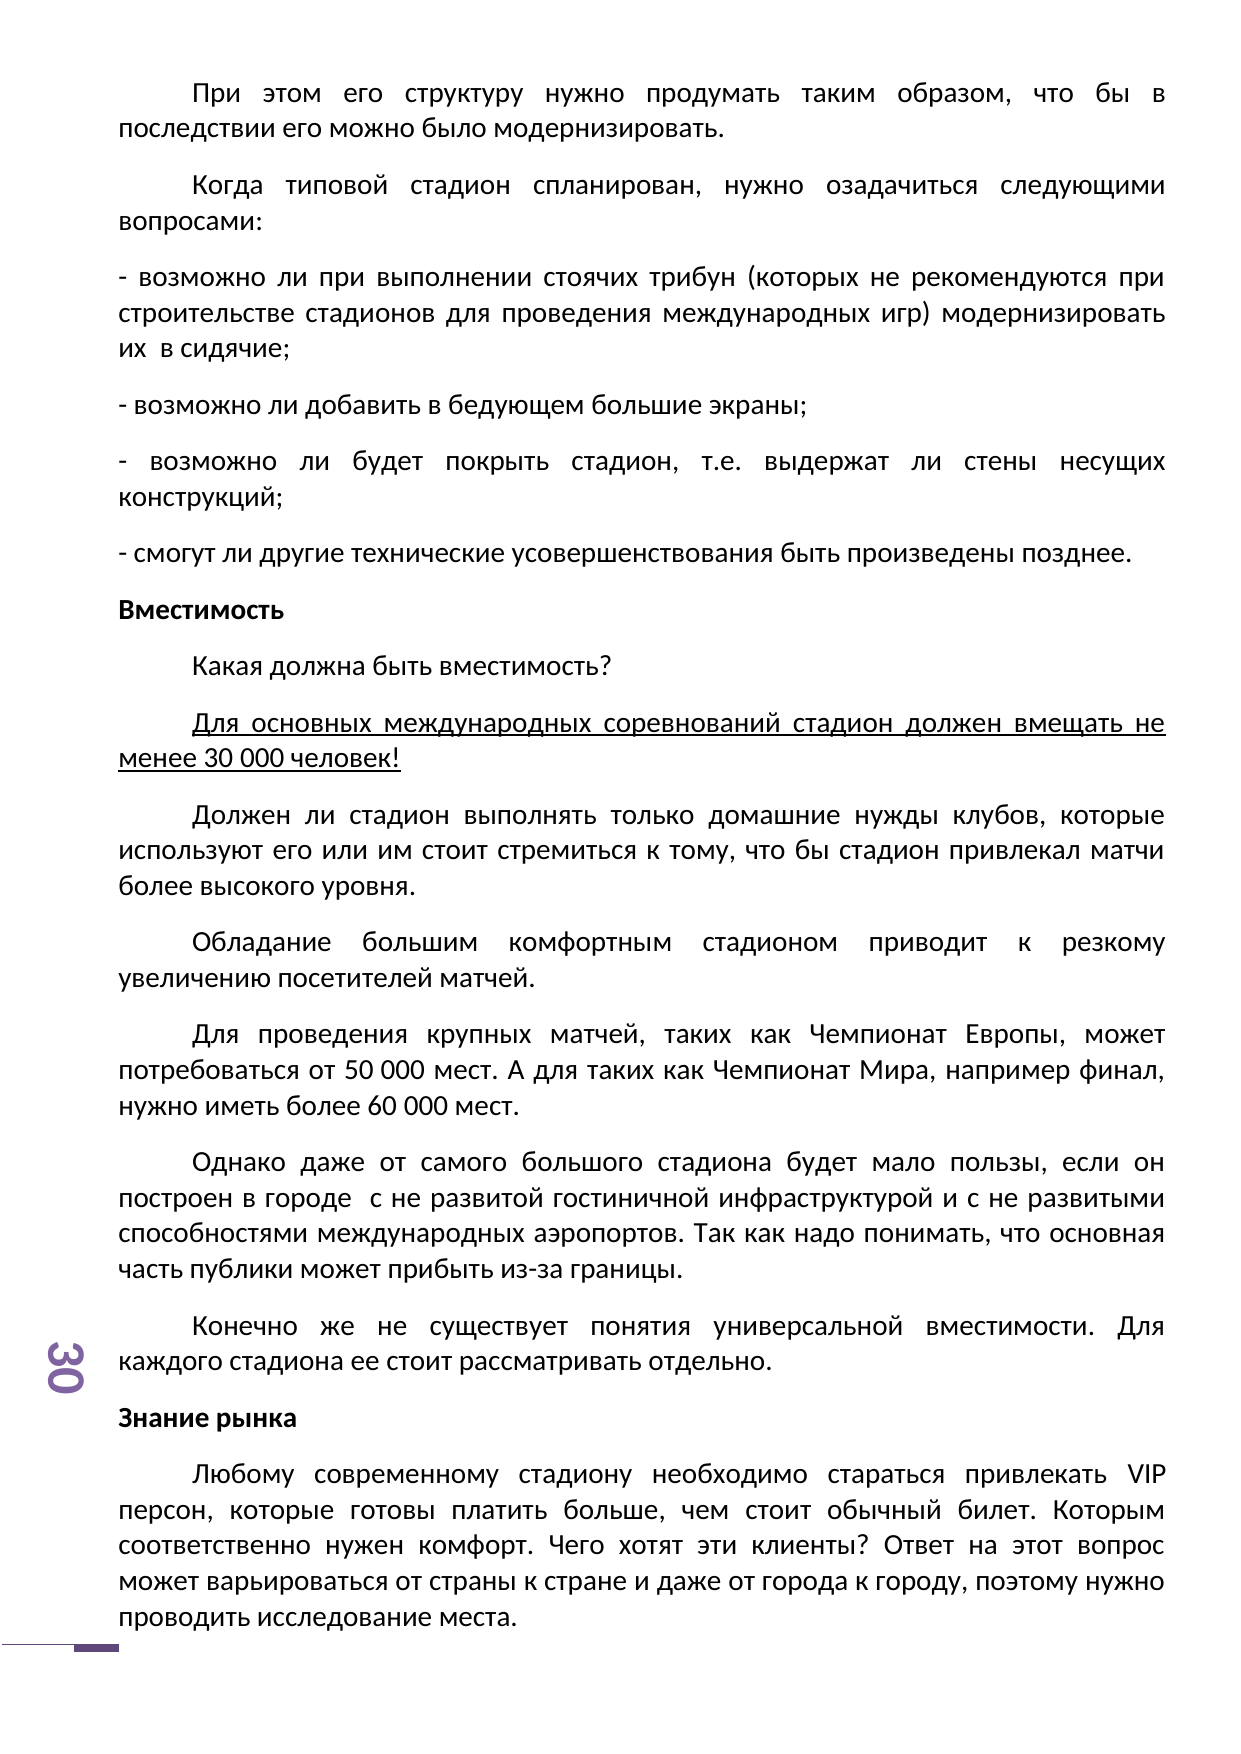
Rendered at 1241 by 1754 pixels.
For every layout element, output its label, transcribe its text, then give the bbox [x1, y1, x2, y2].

text - возможно ли при выполнении стоячих трибун (которых не рекомендуются при строительстве стадионов для проведения международных игр) модернизировать их в сидячие; [118, 258, 1166, 365]
text Обладание большим комфортным стадионом приводит к резкому увеличению посетителей матчей. [118, 923, 1166, 995]
text Когда типовой стадион спланирован, нужно озадачиться следующими вопросами: [118, 166, 1166, 237]
text - возможно ли добавить в бедующем большие экраны; [118, 386, 1166, 421]
text Для основных международных соревнований стадион должен вмещать не менее 30 000 человек! [118, 704, 1166, 775]
text Какая должна быть вместимость? [118, 647, 1166, 683]
text - возможно ли будет покрыть стадион, т.е. выдержат ли стены несущих конструкций; [118, 442, 1166, 513]
text Любому современному стадиону необходимо стараться привлекать VIP персон, которые готовы платить больше, чем стоит обычный билет. Которым соответственно нужен комфорт. Чего хотят эти клиенты? Ответ на этот вопрос может варьироваться от страны к стране и даже от города к городу, поэтому нужно проводить исследование места. [118, 1455, 1166, 1633]
text Конечно же не существует понятия универсальной вместимости. Для каждого стадиона ее стоит рассматривать отдельно. [118, 1307, 1166, 1378]
text Однако даже от самого большого стадиона будет мало пользы, если он построен в городе с не развитой гостиничной инфраструктурой и с не развитыми способностями международных аэропортов. Так как надо понимать, что основная часть публики может прибыть из-за границы. [118, 1143, 1166, 1286]
text Для проведения крупных матчей, таких как Чемпионат Европы, может потребоваться от 50 000 мест. А для таких как Чемпионат Мира, например финал, нужно иметь более 60 000 мест. [118, 1016, 1166, 1122]
text При этом его структуру нужно продумать таким образом, что бы в последствии его можно было модернизировать. [118, 74, 1166, 145]
text Знание рынка [118, 1399, 1166, 1434]
text Вместимость [118, 591, 1166, 626]
text - смогут ли другие технические усовершенствования быть произведены позднее. [118, 534, 1166, 570]
text Должен ли стадион выполнять только домашние нужды клубов, которые используют его или им стоит стремиться к тому, что бы стадион привлекал матчи более высокого уровня. [118, 796, 1166, 903]
